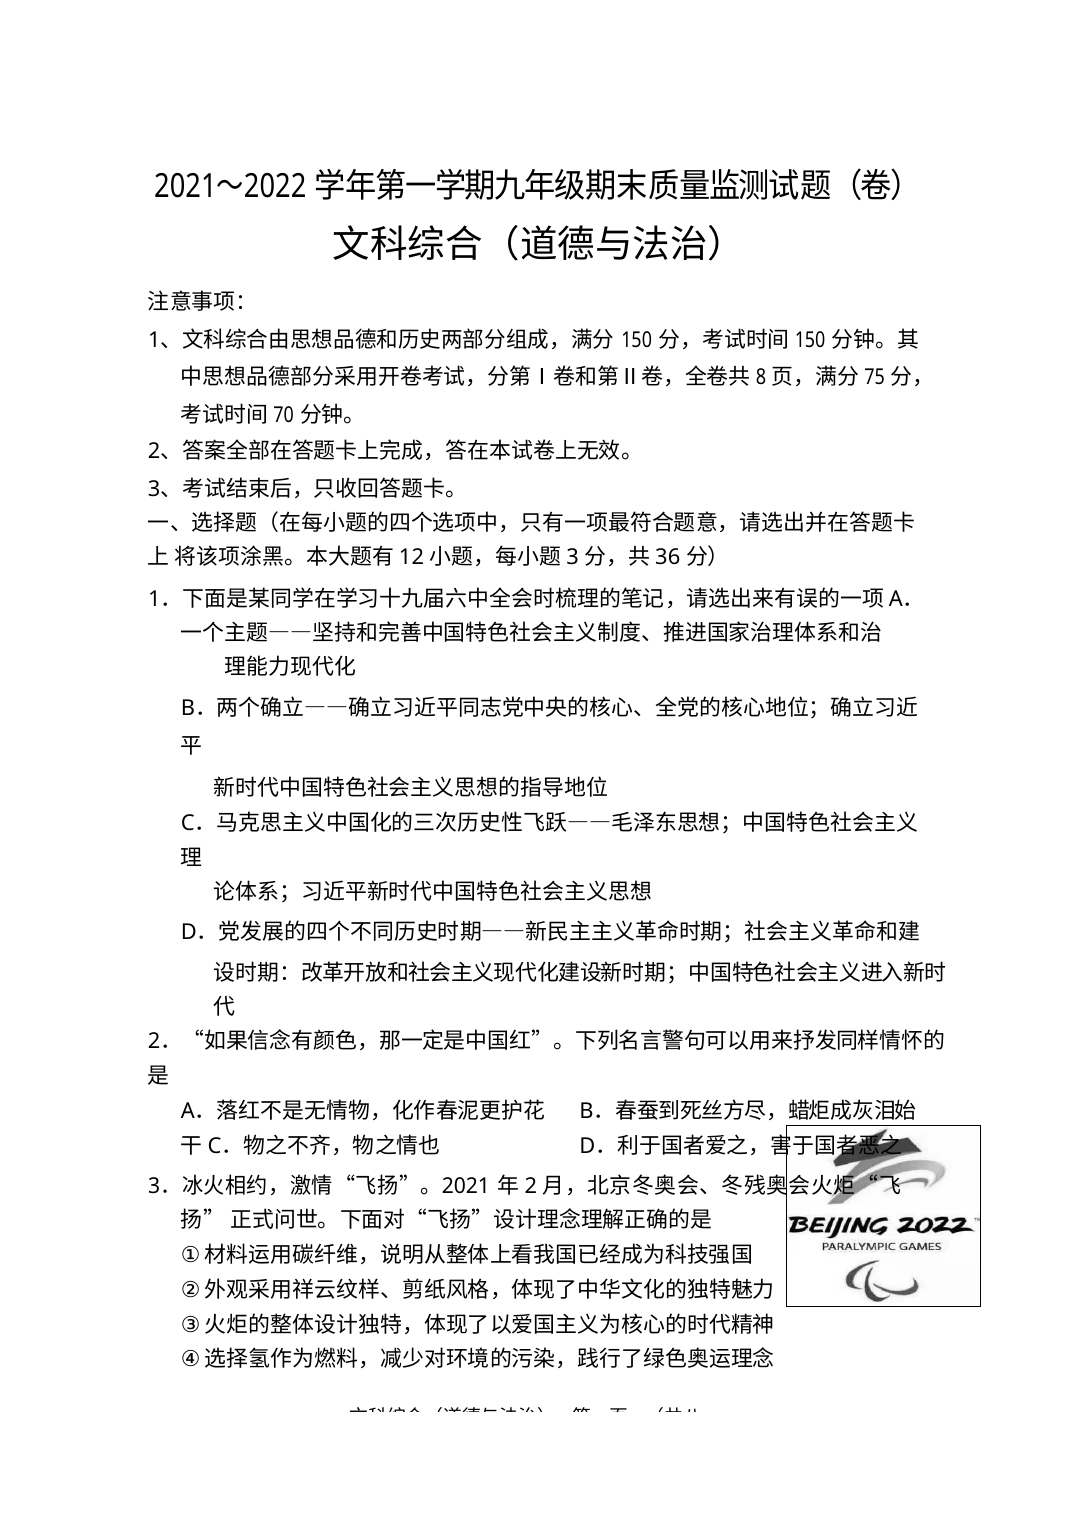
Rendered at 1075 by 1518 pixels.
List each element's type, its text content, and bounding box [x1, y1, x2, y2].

text 3．冰火相约，激情“飞扬”。2021 年 2 月，北京冬奥会、冬残奥会火炬“飞扬” 正式问世。下面对“飞扬”设计理念理解正确的是 [148, 1168, 944, 1234]
text ③火炬的整体设计独特，体现了以爱国主义为核心的时代精神 [181, 1307, 950, 1338]
text B．两个确立——确立习近平同志党中央的核心、全党的核心地位；确立习近平 [181, 689, 934, 760]
text ①材料运用碳纤维，说明从整体上看我国已经成为科技强国 [181, 1237, 950, 1269]
text 一、选择题（在每小题的四个选项中，只有一项最符合题意，请选出并在答题卡上 将该项涂黑。本大题有 12 小题，每小题 3 分，共 36 分） [148, 505, 935, 571]
text D．党发展的四个不同历史时期——新民主主义革命时期；社会主义革命和建 [181, 914, 925, 946]
text 1、文科综合由思想品德和历史两部分组成，满分 150 分，考试时间 150 分钟。其 中思想品德部分采用开卷考试，分第Ⅰ卷和第Ⅱ卷，全卷共 8 页，满分 75 分， 考试时间 70 分钟。 [148, 317, 942, 430]
text A．落红不是无情物，化作春泥更护花 B．春蚕到死丝方尽，蜡炬成灰泪始干 C．物之不齐，物之情也 D．利于国者爱之，害于国者恶之 [181, 1093, 934, 1159]
text ④选择氢作为燃料，减少对环境的污染，践行了绿色奥运理念 [181, 1341, 950, 1373]
text 2．“如果信念有颜色，那一定是中国红”。下列名言警句可以用来抒发同样情怀的是 [148, 1021, 950, 1091]
text ②外观采用祥云纹样、剪纸风格，体现了中华文化的独特魅力 [181, 1272, 950, 1303]
text C．马克思主义中国化的三次历史性飞跃——毛泽东思想；中国特色社会主义理 [181, 803, 934, 872]
text 论体系；习近平新时代中国特色社会主义思想 [181, 874, 925, 906]
text 理能力现代化 [181, 649, 934, 681]
text 2021～2022 学年第一学期九年级期末质量监测试题（卷） [154, 166, 923, 206]
text 文科综合（道德与法治） [326, 206, 751, 267]
text 2、答案全部在答题卡上完成，答在本试卷上无效。 [148, 430, 950, 465]
text 新时代中国特色社会主义思想的指导地位 [181, 768, 934, 802]
picture [787, 1126, 980, 1306]
text 3、考试结束后，只收回答题卡。 [148, 465, 950, 503]
text 设时期：改革开放和社会主义现代化建设新时期；中国特色社会主义进入新时代 [213, 953, 950, 1021]
text 注意事项： [148, 284, 950, 315]
text 1．下面是某同学在学习十九届六中全会时梳理的笔记，请选出来有误的一项 A．一个主题——坚持和完善中国特色社会主义制度、推进国家治理体系和治 [148, 578, 925, 648]
